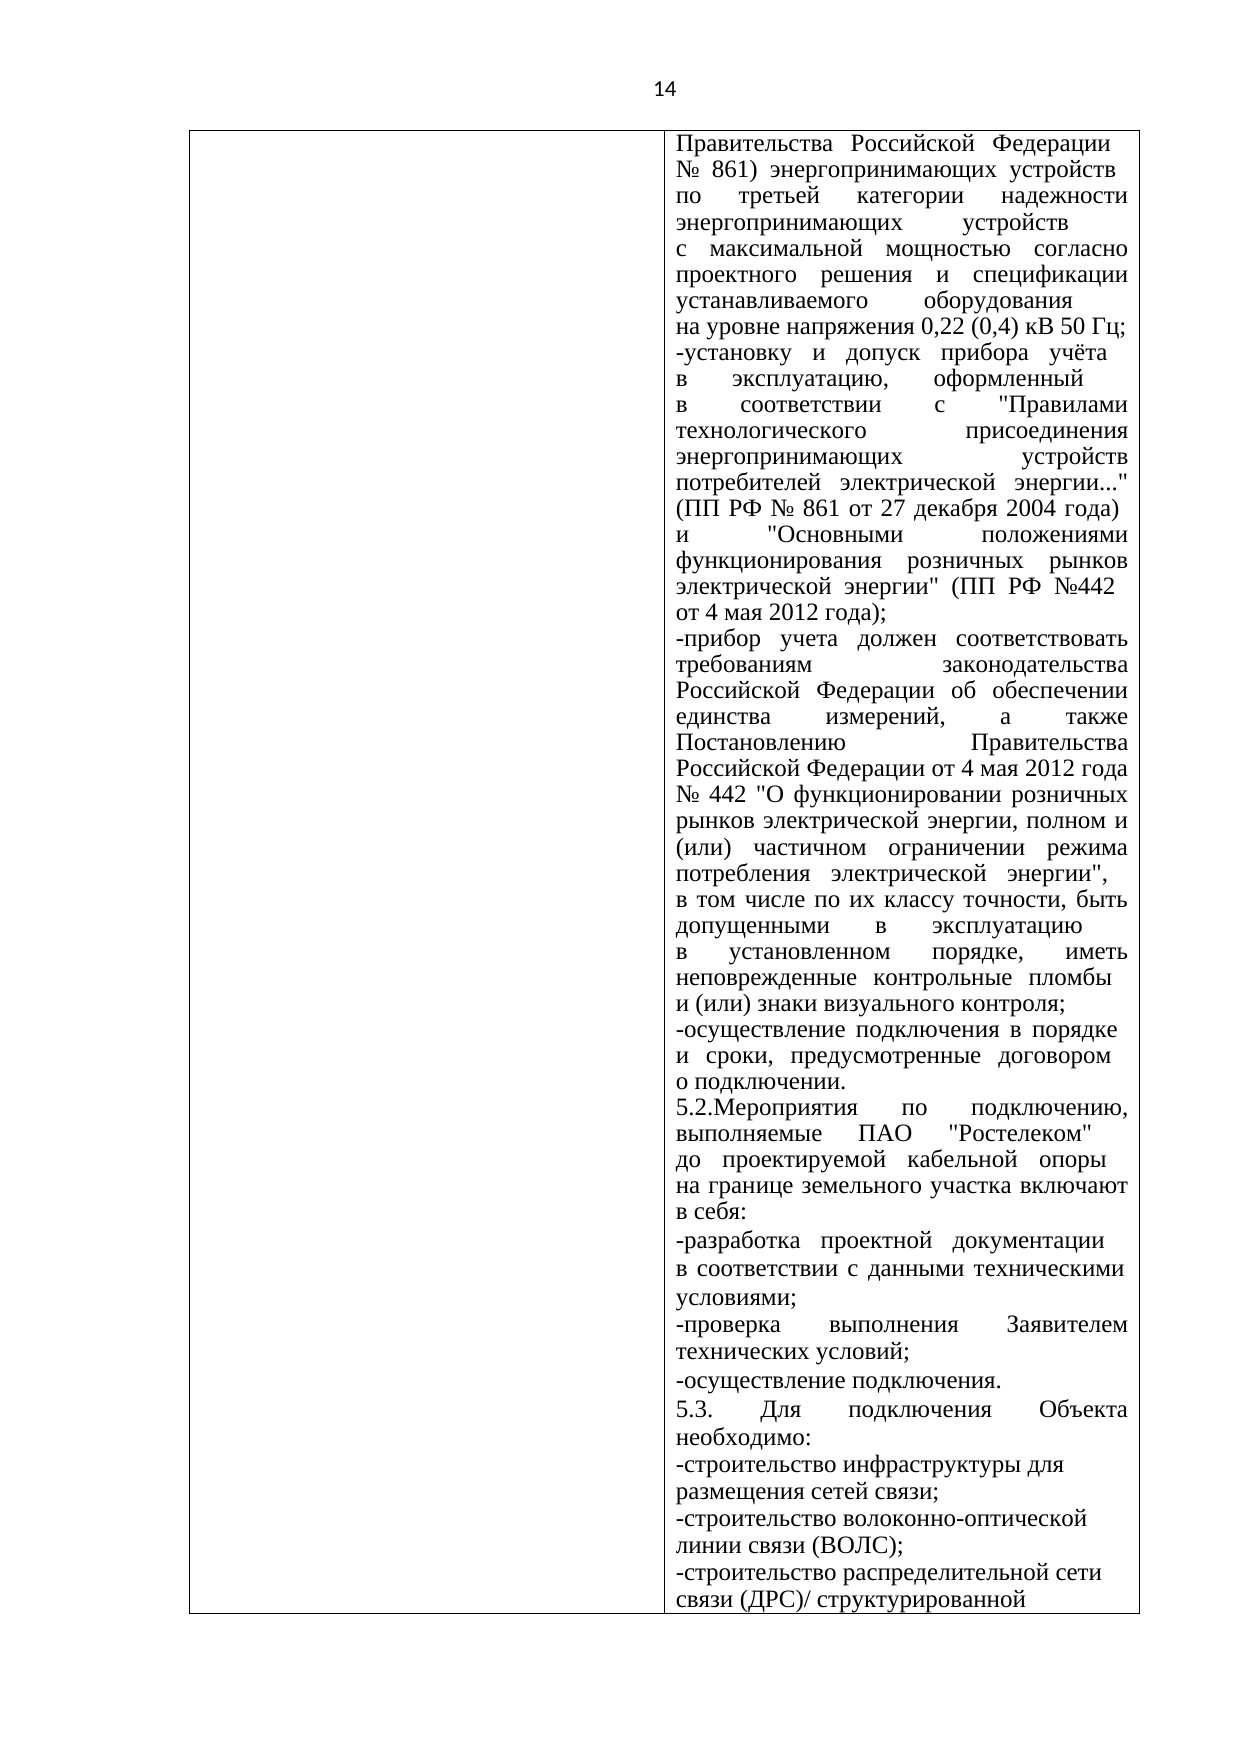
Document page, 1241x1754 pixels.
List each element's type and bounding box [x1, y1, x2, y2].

table_cell [665, 131, 1139, 1613]
table_cell [190, 131, 664, 1613]
